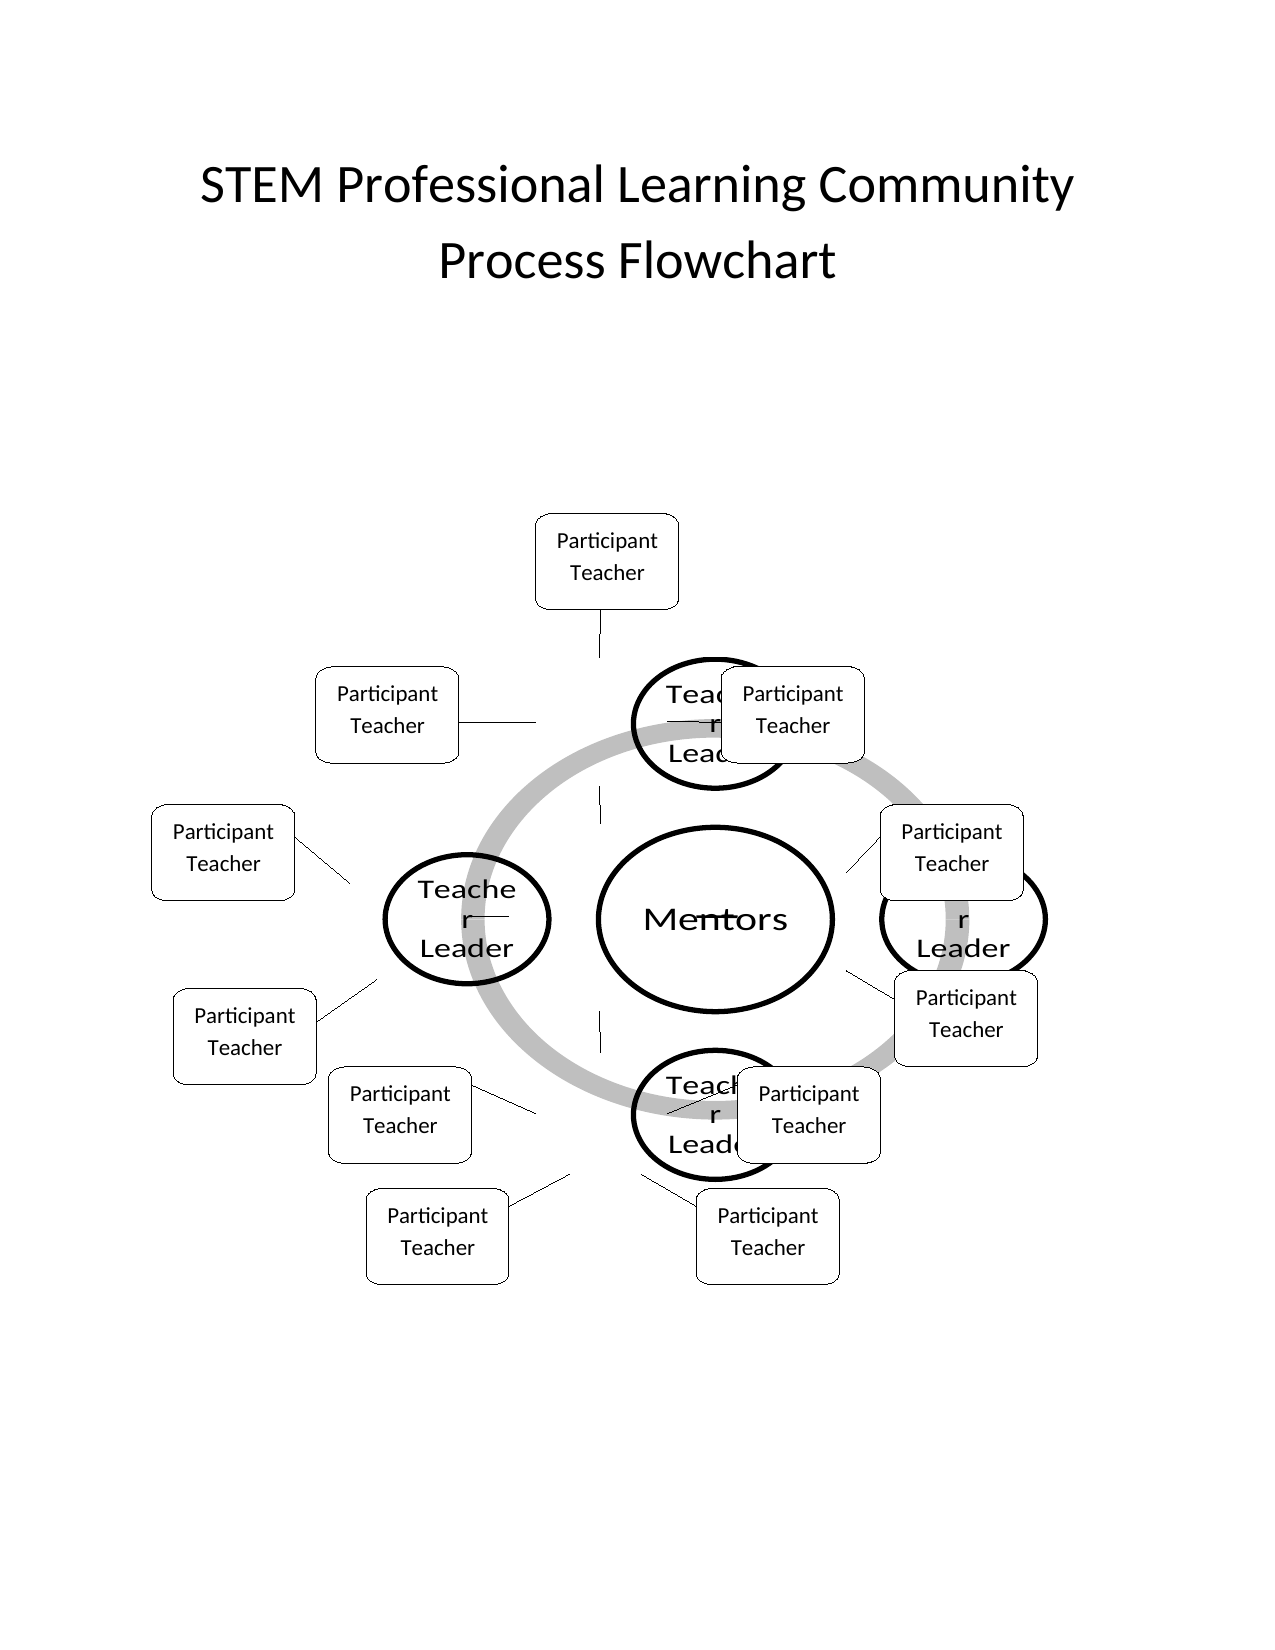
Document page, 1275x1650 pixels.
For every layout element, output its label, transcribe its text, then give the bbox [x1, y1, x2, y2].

text STEM Professional Learning Community Process Flowchart [150, 150, 1125, 292]
